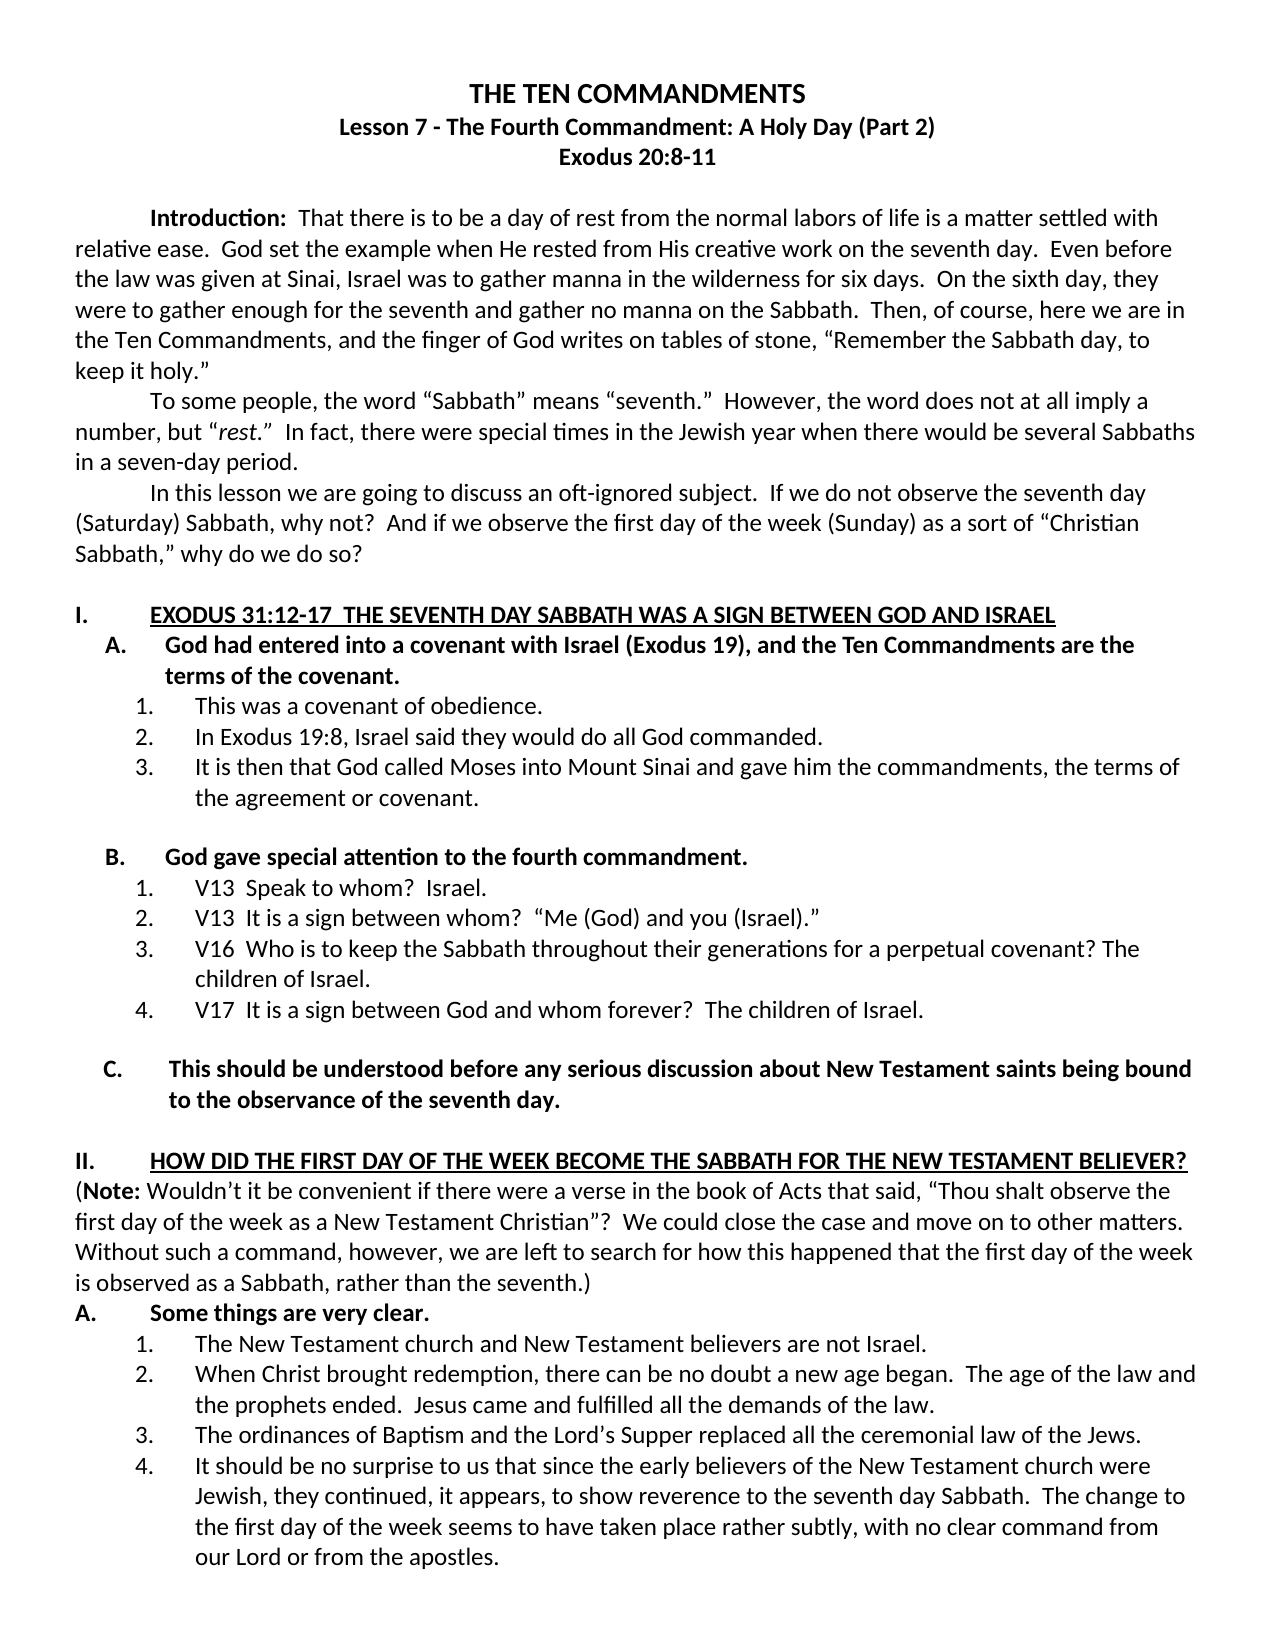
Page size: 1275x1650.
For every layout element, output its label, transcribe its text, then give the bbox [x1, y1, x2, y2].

text (Note: Wouldn’t it be convenient if there were a verse in the book of Acts that said, “Thou shalt observe the first day of the week as a New Testament Christian”? We could close the case and move on to other matters. Without such a command, however, we are left to search for how this happened that the first day of the week is observed as a Sabbath, rather than the seventh.) [75, 1175, 1200, 1297]
subtitle 1. The New Testament church and New Testament believers are not Israel. [135, 1328, 1200, 1358]
text Introduction: That there is to be a day of rest from the normal labors of life is a matter settled with relative ease. God set the example when He rested from His creative work on the seventh day. Even before the law was given at Sinai, Israel was to gather manna in the wilderness for six days. On the sixth day, they were to gather enough for the seventh and gather no manna on the Sabbath. Then, of course, here we are in the Ten Commandments, and the finger of God writes on tables of stone, “Remember the Sabbath day, to keep it holy.” [75, 202, 1200, 385]
subtitle 3. The ordinances of Baptism and the Lord’s Supper replaced all the ceremonial law of the Jews. [135, 1419, 1200, 1450]
subtitle 1. V13 Speak to whom? Israel. [135, 872, 1200, 902]
subtitle 2. When Christ brought redemption, there can be no doubt a new age began. The age of the law and the prophets ended. Jesus came and fulfilled all the demands of the law. [135, 1358, 1200, 1419]
text To some people, the word “Sabbath” means “seventh.” However, the word does not at all imply a number, but “rest.” In fact, there were special times in the Jewish year when there would be several Sabbaths in a seven-day period. [75, 385, 1200, 477]
subtitle B. God gave special attention to the fourth commandment. [105, 841, 1200, 872]
text C. This should be understood before any serious discussion about New Testament saints being bound to the observance of the seventh day. [103, 1053, 1200, 1114]
text In this lesson we are going to discuss an oft-ignored subject. If we do not observe the seventh day (Saturday) Sabbath, why not? And if we observe the first day of the week (Sunday) as a sort of “Christian Sabbath,” why do we do so? [75, 477, 1200, 568]
subtitle ii. HOW DID THE first DAY OF THE WEEK BECOME THE SABBATH FOR THE NEW TESTAMENT BELIEVER? [75, 1145, 1200, 1175]
text A. Some things are very clear. [75, 1297, 1200, 1328]
subtitle 4. It should be no surprise to us that since the early believers of the New Testament church were Jewish, they continued, it appears, to show reverence to the seventh day Sabbath. The change to the first day of the week seems to have taken place rather subtly, with no clear command from our Lord or from the apostles. [135, 1450, 1200, 1572]
subtitle 3. It is then that God called Moses into Mount Sinai and gave him the commandments, the terms of the agreement or covenant. [135, 752, 1200, 813]
subtitle i. EXODUS 31:12-17 THE seventh DAY SABBATH WAS A SIGN BETWEEN GOD AND ISRAEL [75, 599, 1200, 629]
text Exodus 20:8-11 [75, 141, 1200, 172]
subtitle 1. This was a covenant of obedience. [135, 691, 1200, 721]
subtitle A. God had entered into a covenant with Israel (Exodus 19), and the Ten Commandments are the terms of the covenant. [105, 629, 1200, 691]
text Lesson 7 - The Fourth Commandment: A Holy Day (Part 2) [75, 111, 1200, 141]
subtitle 3. V16 Who is to keep the Sabbath throughout their generations for a perpetual covenant? The children of Israel. [135, 933, 1200, 994]
subtitle 2. In Exodus 19:8, Israel said they would do all God commanded. [135, 721, 1200, 752]
subtitle THE TEN COMMANDMENTS [75, 75, 1200, 111]
subtitle 4. V17 It is a sign between God and whom forever? The children of Israel. [135, 994, 1200, 1024]
subtitle 2. V13 It is a sign between whom? “Me (God) and you (Israel).” [135, 902, 1200, 933]
